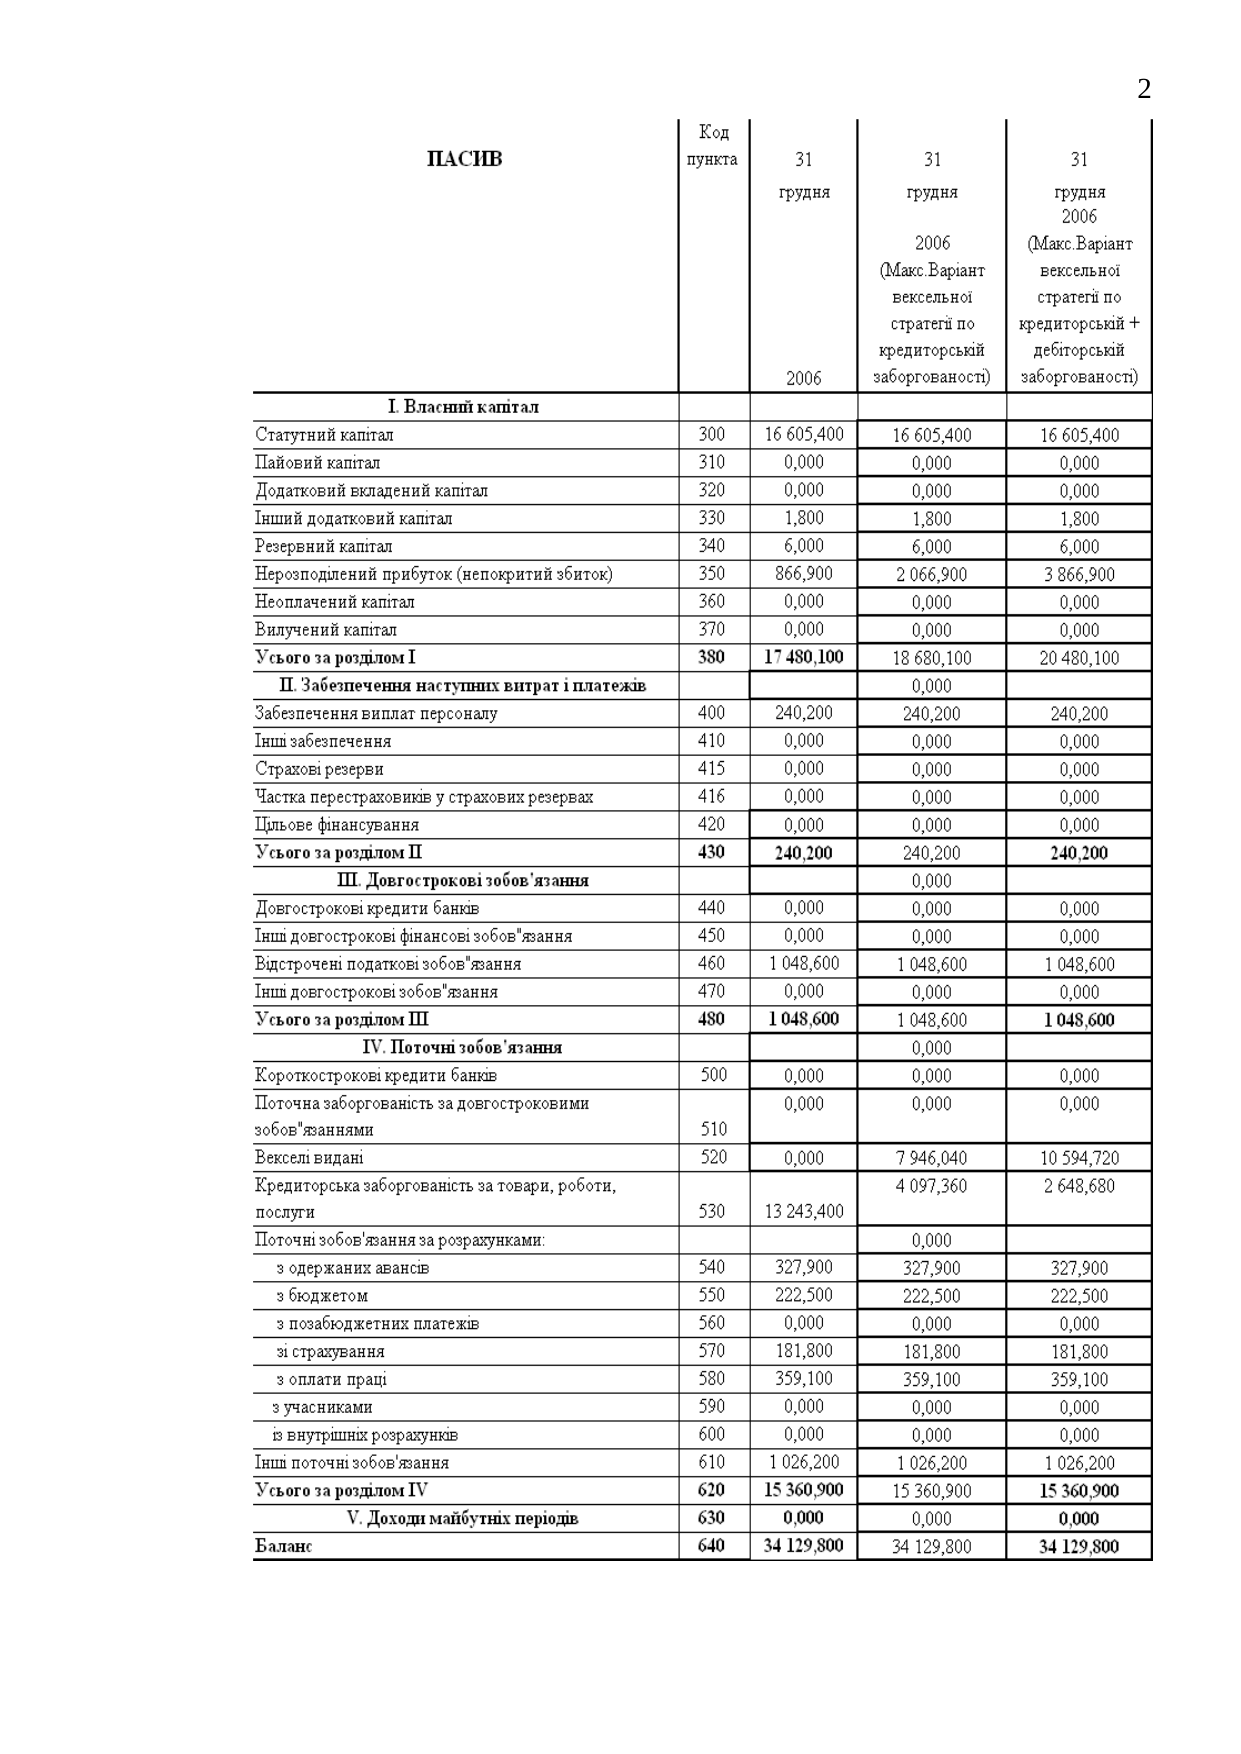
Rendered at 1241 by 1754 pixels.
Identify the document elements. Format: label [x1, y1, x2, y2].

picture [252, 118, 1153, 1561]
